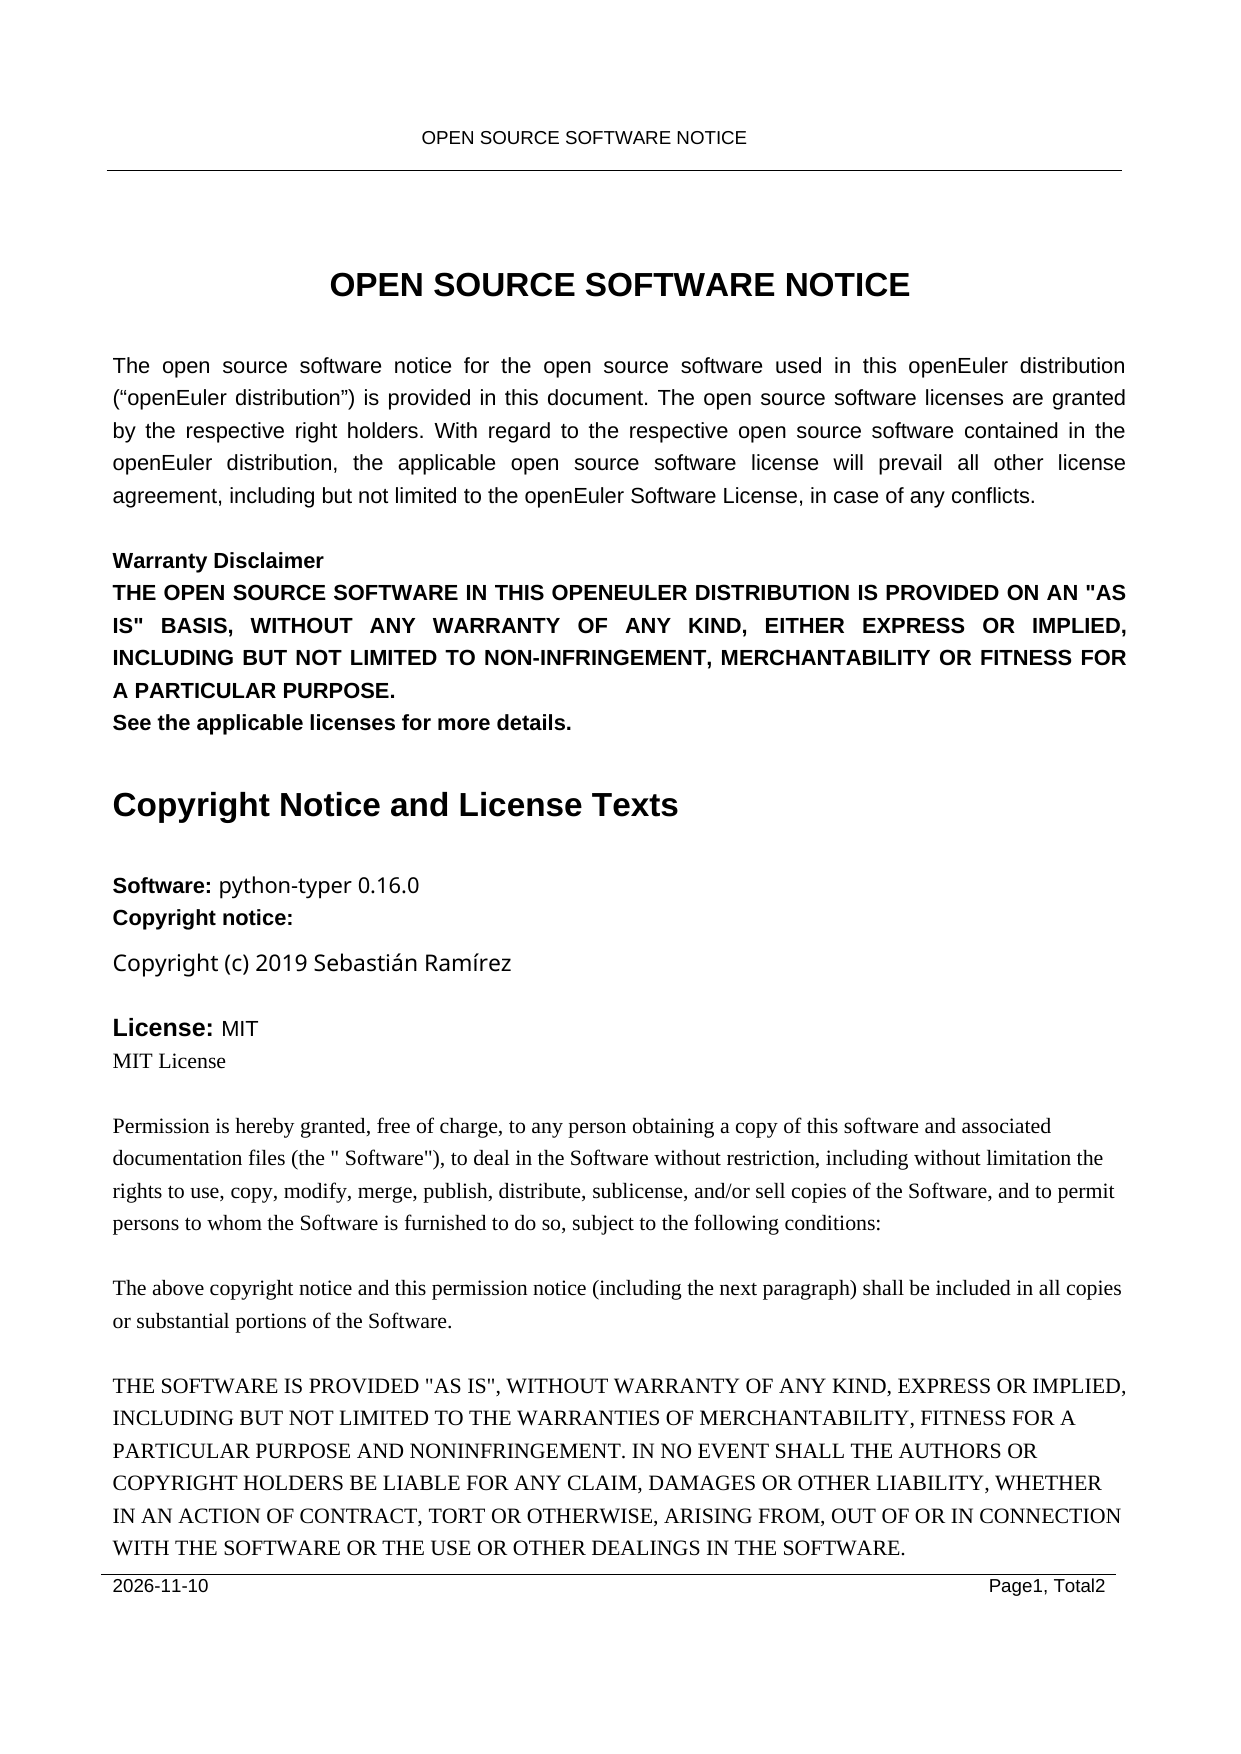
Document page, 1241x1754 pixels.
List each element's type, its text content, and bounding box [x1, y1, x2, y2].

title Software: python-typer 0.16.0 [112, 869, 1128, 901]
text Copyright Notice and License Texts [112, 771, 1128, 836]
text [112, 1044, 1128, 1564]
text THE OPEN SOURCE SOFTWARE IN THIS OPENEULER DISTRIBUTION IS PROVIDED ON AN "AS IS" BASIS, WITHOUT ANY WARRANTY OF ANY KIND, EITHER EXPRESS OR IMPLIED, INCLUDING BUT NOT LIMITED TO NON-INFRINGEMENT, MERCHANTABILITY OR FITNESS FOR A PARTICULAR PURPOSE. See the applicable licenses for more details. [112, 576, 1128, 739]
text License: MIT [112, 1012, 1128, 1044]
text Warranty Disclaimer [112, 544, 1128, 576]
text The open source software notice for the open source software used in this openEuler distribution (“openEuler distribution”) is provided in this document. The open source software licenses are granted by the respective right holders. With regard to the respective open source software contained in the openEuler distribution, the applicable open source software license will prevail all other license agreement, including but not limited to the openEuler Software License, in case of any conflicts. [112, 349, 1128, 511]
text Copyright notice: [112, 901, 1128, 934]
text Copyright (c) 2019 Sebastián Ramírez [112, 947, 1128, 1012]
text OPEN SOURCE SOFTWARE NOTICE [112, 251, 1128, 316]
